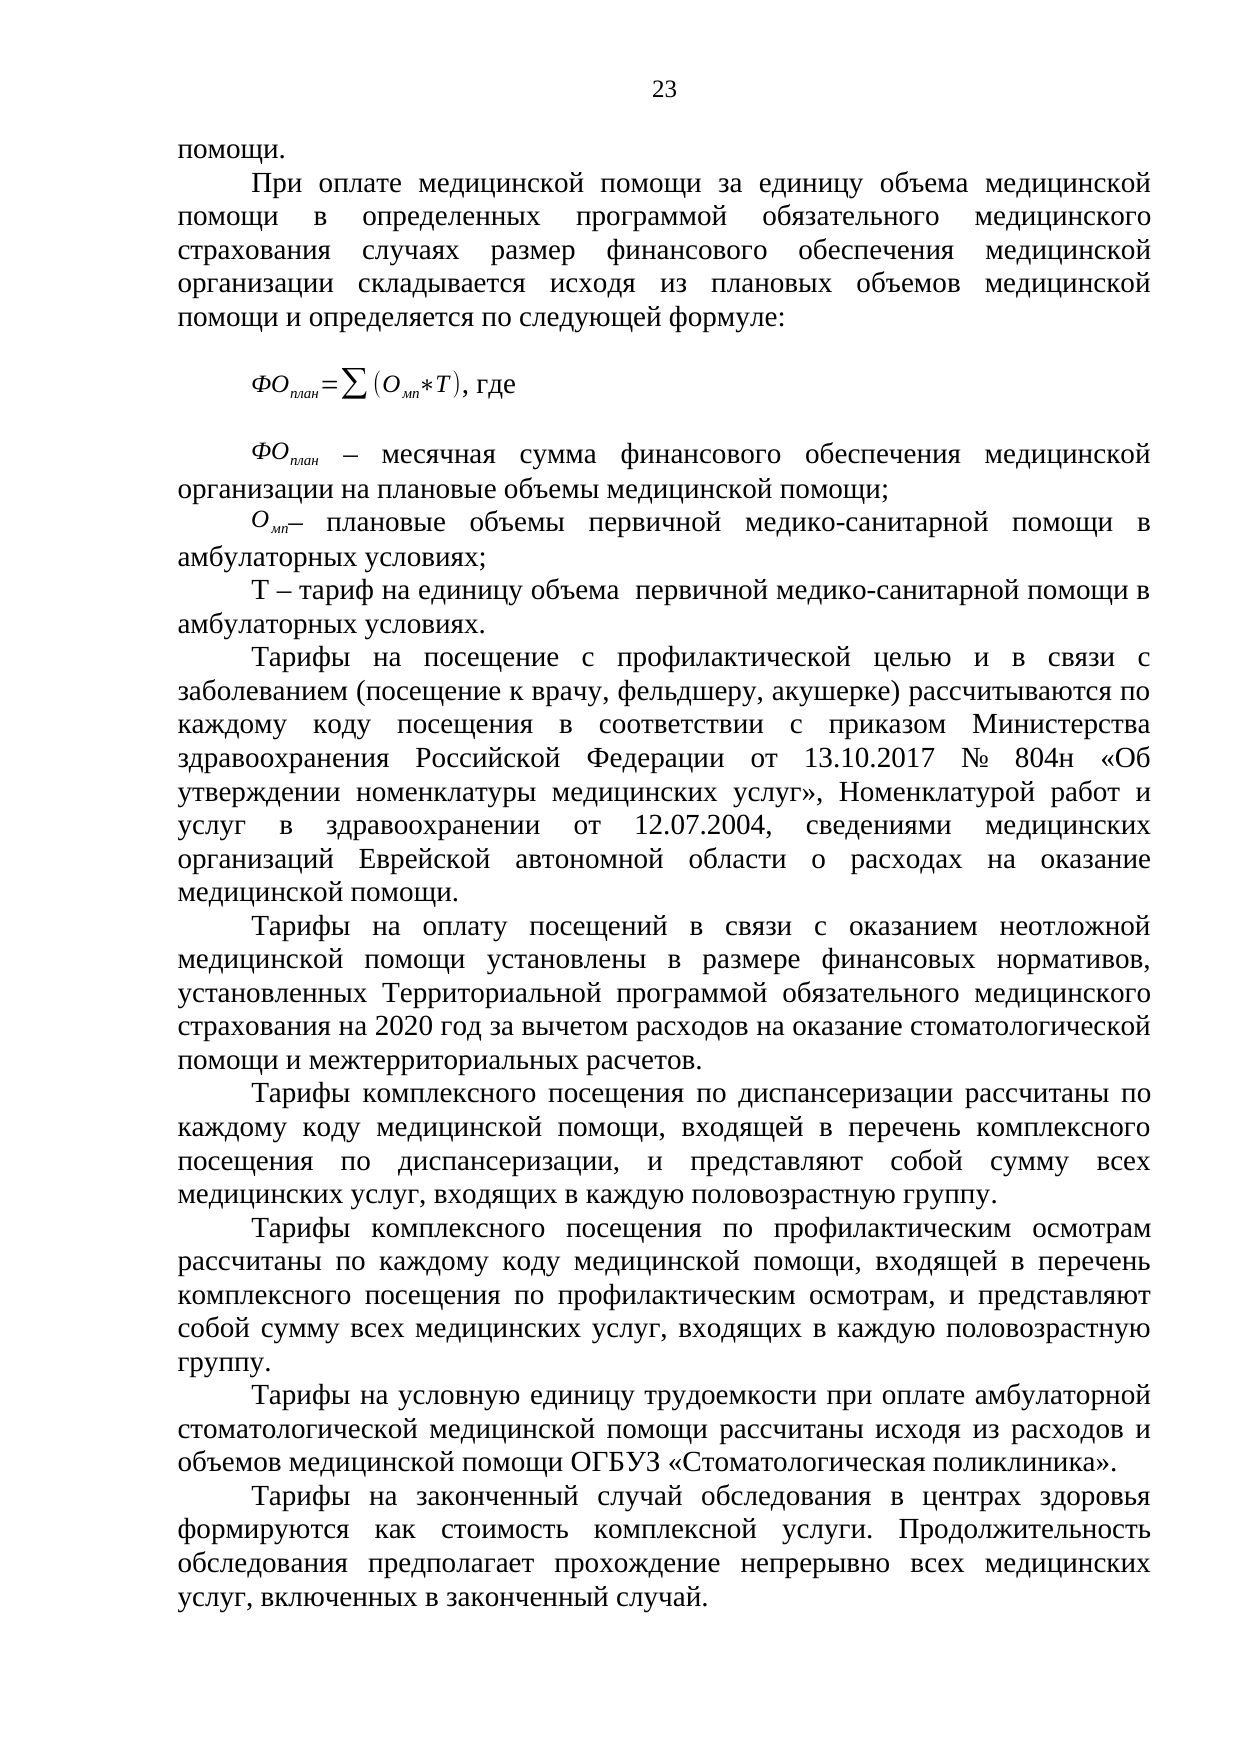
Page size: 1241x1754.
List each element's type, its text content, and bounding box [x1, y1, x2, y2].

text Тарифы на оплату посещений в связи с оказанием неотложной медицинской помощи установлены в размере финансовых нормативов, установленных Территориальной программой обязательного медицинского страхования на 2020 год за вычетом расходов на оказание стоматологической помощи и межтерриториальных расчетов. [177, 908, 1152, 1076]
text Тарифы на законченный случай обследования в центрах здоровья формируются как стоимость комплексной услуги. Продолжительность обследования предполагает прохождение непрерывно всех медицинских услуг, включенных в законченный случай. [177, 1478, 1152, 1612]
text Тарифы на посещение с профилактической целью и в связи с заболеванием (посещение к врачу, фельдшеру, акушерке) рассчитываются по каждому коду посещения в соответствии с приказом Министерства здравоохранения Российской Федерации от 13.10.2017 № 804н «Об утверждении номенклатуры медицинских услуг», Номенклатурой работ и услуг в здравоохранении от 12.07.2004, сведениями медицинских организаций Еврейской автономной области о расходах на оказание медицинской помощи. [177, 639, 1152, 908]
text , где [177, 366, 1152, 402]
text При оплате медицинской помощи за единицу объема медицинской помощи в определенных программой обязательного медицинского страхования случаях размер финансового обеспечения медицинской организации складывается исходя из плановых объемов медицинской помощи и определяется по следующей формуле: [177, 165, 1152, 333]
text – месячная сумма финансового обеспечения медицинской организации на плановые объемы медицинской помощи; [177, 436, 1152, 504]
text Тарифы комплексного посещения по диспансеризации рассчитаны по каждому коду медицинской помощи, входящей в перечень комплексного посещения по диспансеризации, и представляют собой сумму всех медицинских услуг, входящих в каждую половозрастную группу. [177, 1076, 1152, 1210]
text Тарифы комплексного посещения по профилактическим осмотрам рассчитаны по каждому коду медицинской помощи, входящей в перечень комплексного посещения по профилактическим осмотрам, и представляют собой сумму всех медицинских услуг, входящих в каждую половозрастную группу. [177, 1210, 1152, 1377]
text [177, 131, 1152, 165]
text Т – тариф на единицу объема первичной медико-санитарной помощи в амбулаторных условиях. [177, 572, 1152, 639]
text Тарифы на условную единицу трудоемкости при оплате амбулаторной стоматологической медицинской помощи рассчитаны исходя из расходов и объемов медицинской помощи ОГБУЗ «Стоматологическая поликлиника». [177, 1377, 1152, 1478]
text – плановые объемы первичной медико-санитарной помощи в амбулаторных условиях; [177, 504, 1152, 572]
